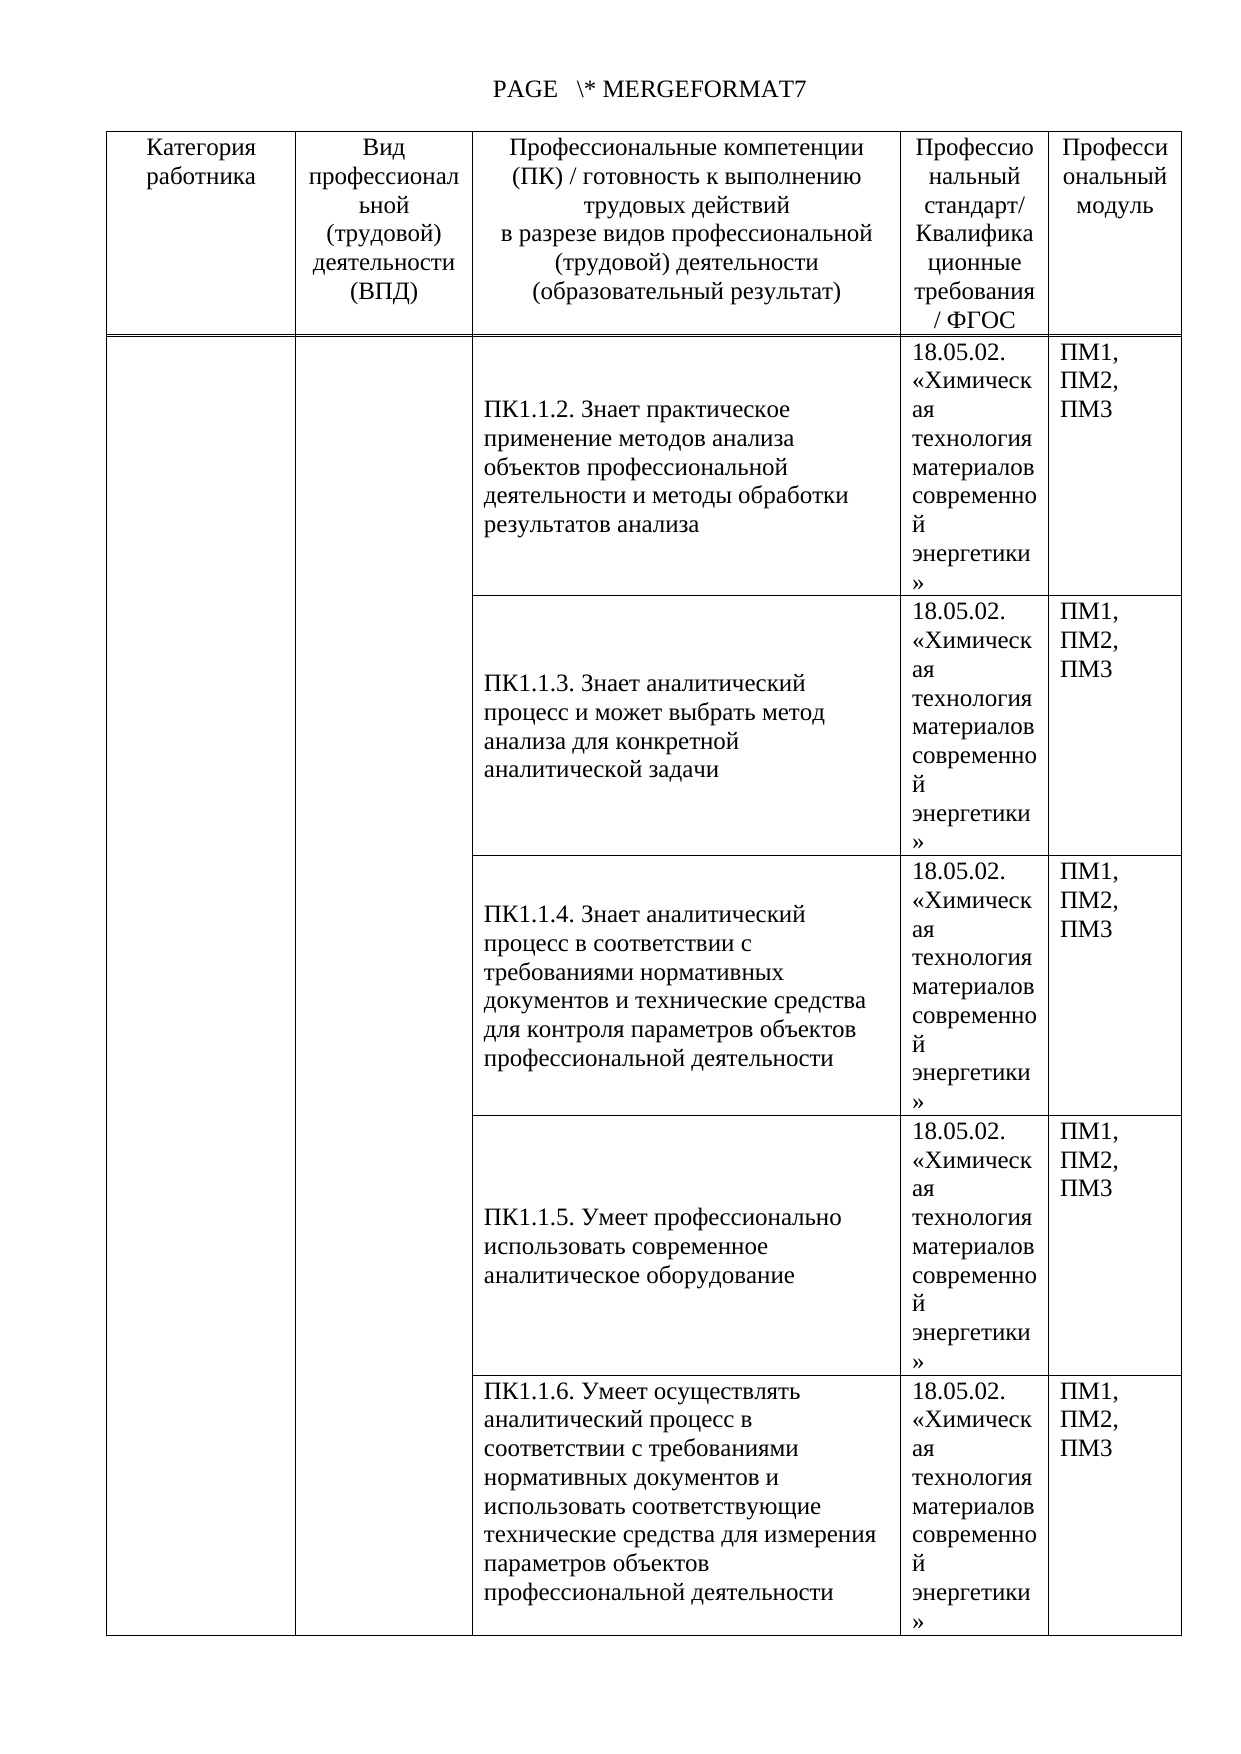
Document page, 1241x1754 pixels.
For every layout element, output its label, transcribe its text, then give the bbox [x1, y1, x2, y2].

table_cell ПМ1, ПМ2, ПМ3 [1049, 856, 1181, 1115]
table_cell ПК1.1.6. Умеет осуществлять аналитический процесс в соответствии с требованиями нормативных документов и использовать соответствующие технические средства для измерения параметров объектов профессиональной деятельности [473, 1376, 900, 1634]
table_cell [107, 337, 295, 1634]
table_cell ПК1.1.2. Знает практическое применение методов анализа объектов профессиональной деятельности и методы обработки результатов анализа [473, 337, 900, 595]
table_cell ПМ1, ПМ2, ПМ3 [1049, 1376, 1181, 1634]
table_cell ПМ1, ПМ2, ПМ3 [1049, 337, 1181, 595]
table_cell 18.05.02. «Химическая технология материалов современной энергетики» [901, 596, 1048, 855]
table_cell 18.05.02. «Химическая технология материалов современной энергетики» [901, 337, 1048, 595]
table_header Профессиональный модуль [1049, 132, 1181, 333]
table_cell 18.05.02. «Химическая технология материалов современной энергетики» [901, 856, 1048, 1115]
table_header Профессиональный стандарт/ Квалификационные требования/ ФГОС [901, 132, 1048, 333]
table_header Профессиональные компетенции (ПК) / готовность к выполнению трудовых действий в разрезе видов профессиональной (трудовой) деятельности (образовательный результат) [473, 132, 900, 333]
table_header Вид профессиональной (трудовой) деятельности (ВПД) [296, 132, 472, 333]
table_cell 18.05.02. «Химическая технология материалов современной энергетики» [901, 1376, 1048, 1634]
table_cell ПМ1, ПМ2, ПМ3 [1049, 596, 1181, 855]
table_cell 18.05.02. «Химическая технология материалов современной энергетики» [901, 1116, 1048, 1375]
table_cell ПК1.1.3. Знает аналитический процесс и может выбрать метод анализа для конкретной аналитической задачи [473, 596, 900, 855]
table_cell [296, 337, 472, 1634]
table_cell ПК1.1.4. Знает аналитический процесс в соответствии с требованиями нормативных документов и технические средства для контроля параметров объектов профессиональной деятельности [473, 856, 900, 1115]
table_cell ПМ1, ПМ2, ПМ3 [1049, 1116, 1181, 1375]
table_cell ПК1.1.5. Умеет профессионально использовать современное аналитическое оборудование [473, 1116, 900, 1375]
table_header Категория работника [107, 132, 295, 333]
